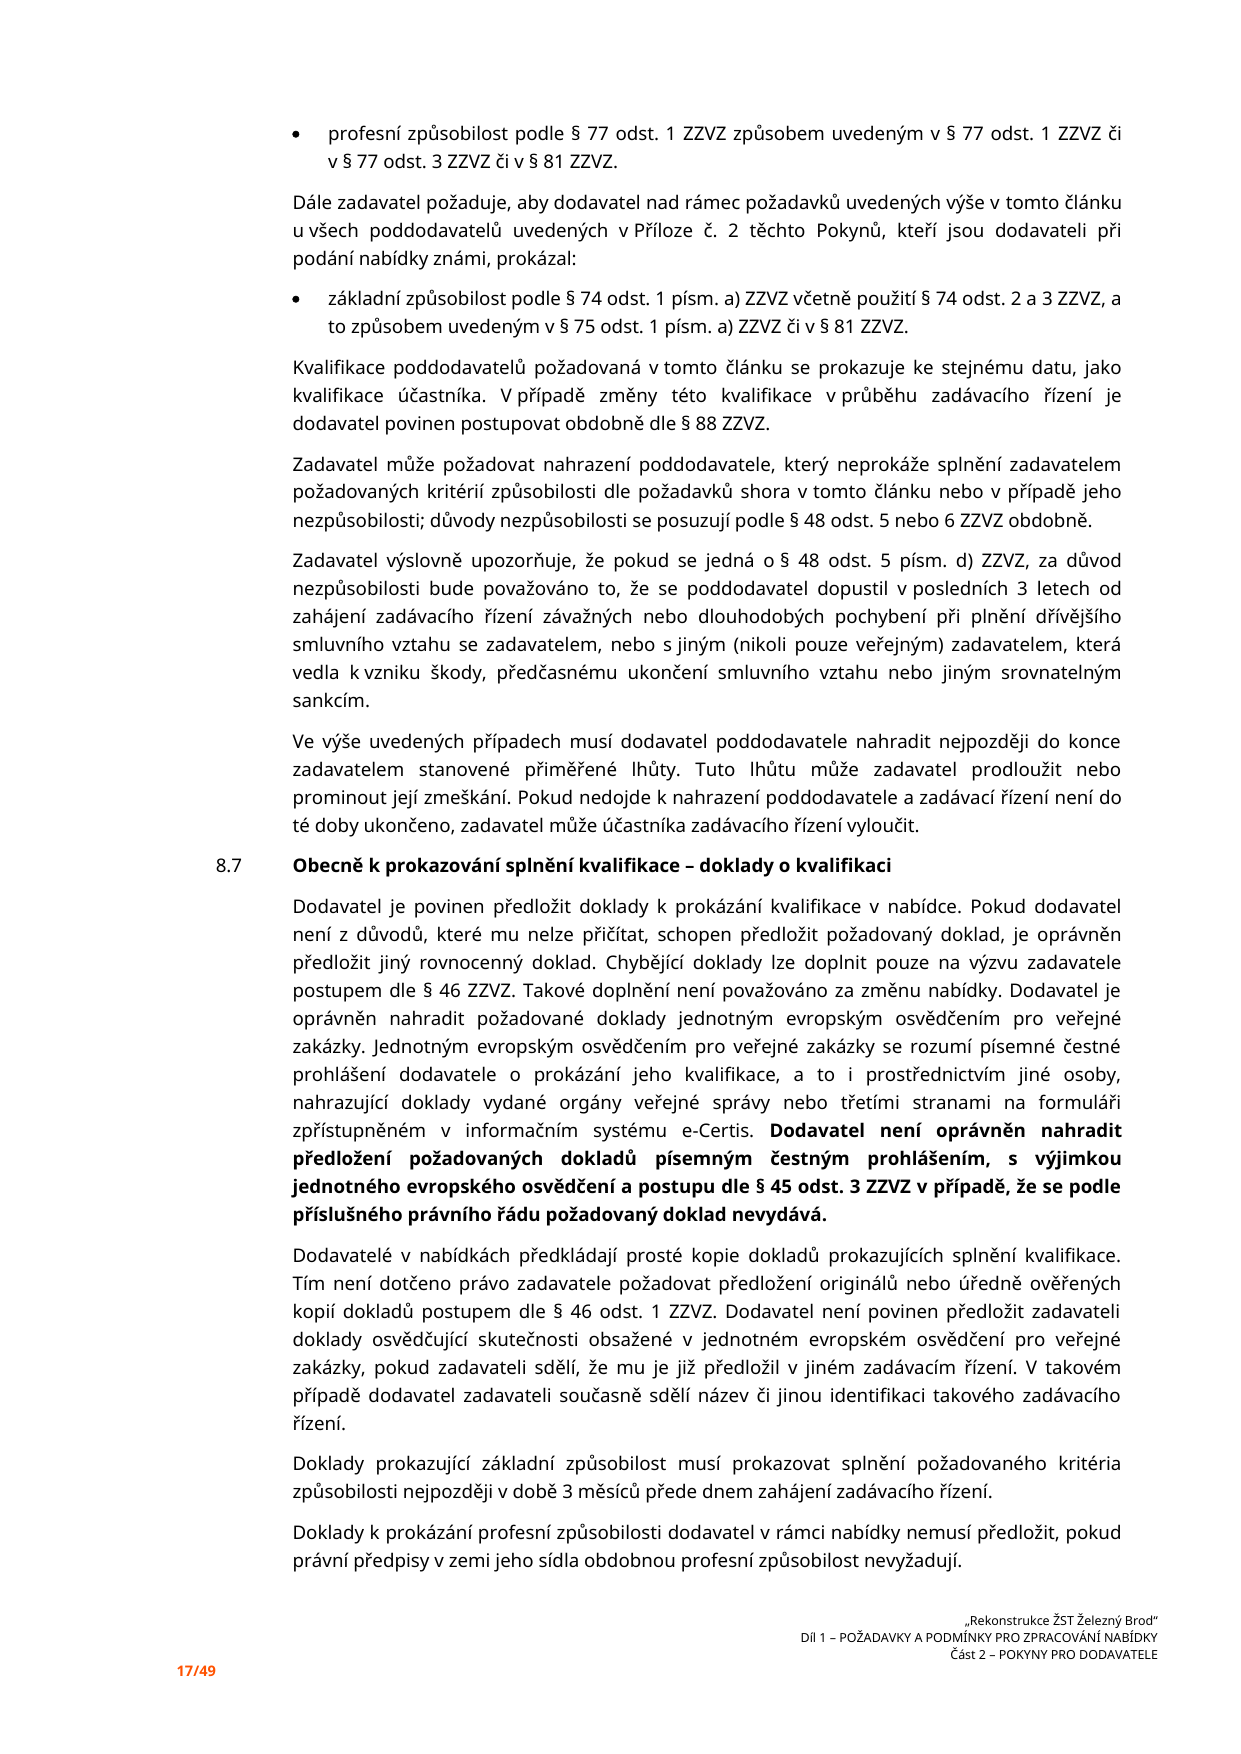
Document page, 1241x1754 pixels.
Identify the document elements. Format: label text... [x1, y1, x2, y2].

text Dodavatel je povinen předložit doklady k prokázání kvalifikace v nabídce. Pokud dodavatel není z důvodů, které mu nelze přičítat, schopen předložit požadovaný doklad, je oprávněn předložit jiný rovnocenný doklad. Chybějící doklady lze doplnit pouze na výzvu zadavatele postupem dle § 46 ZZVZ. Takové doplnění není považováno za změnu nabídky. Dodavatel je oprávněn nahradit požadované doklady jednotným evropským osvědčením pro veřejné zakázky. Jednotným evropským osvědčením pro veřejné zakázky se rozumí písemné čestné prohlášení dodavatele o prokázání jeho kvalifikace, a to i prostřednictvím jiné osoby, nahrazující doklady vydané orgány veřejné správy nebo třetími stranami na formuláři zpřístupněném v informačním systému e-Certis. Dodavatel není oprávněn nahradit předložení požadovaných dokladů písemným čestným prohlášením, s výjimkou jednotného evropského osvědčení a postupu dle § 45 odst. 3 ZZVZ v případě, že se podle příslušného právního řádu požadovaný doklad nevydává. [292, 893, 1122, 1227]
text Doklady prokazující základní způsobilost musí prokazovat splnění požadovaného kritéria způsobilosti nejpozději v době 3 měsíců přede dnem zahájení zadávacího řízení. [292, 1451, 1122, 1504]
text Doklady k prokázání profesní způsobilosti dodavatel v rámci nabídky nemusí předložit, pokud právní předpisy v zemi jeho sídla obdobnou profesní způsobilost nevyžadují. [292, 1519, 1122, 1573]
text Obecně k prokazování splnění kvalifikace – doklady o kvalifikaci [216, 853, 1122, 878]
text profesní způsobilost podle § 77 odst. 1 ZZVZ způsobem uvedeným v § 77 odst. 1 ZZVZ či v § 77 odst. 3 ZZVZ či v § 81 ZZVZ. [292, 121, 1122, 174]
text Kvalifikace poddodavatelů požadovaná v tomto článku se prokazuje ke stejnému datu, jako kvalifikace účastníka. V případě změny této kvalifikace v průběhu zadávacího řízení je dodavatel povinen postupovat obdobně dle § 88 ZZVZ. [292, 354, 1122, 436]
text základní způsobilost podle § 74 odst. 1 písm. a) ZZVZ včetně použití § 74 odst. 2 a 3 ZZVZ, a to způsobem uvedeným v § 75 odst. 1 písm. a) ZZVZ či v § 81 ZZVZ. [292, 286, 1122, 339]
text Zadavatel výslovně upozorňuje, že pokud se jedná o § 48 odst. 5 písm. d) ZZVZ, za důvod nezpůsobilosti bude považováno to, že se poddodavatel dopustil v posledních 3 letech od zahájení zadávacího řízení závažných nebo dlouhodobých pochybení při plnění dřívějšího smluvního vztahu se zadavatelem, nebo s jiným (nikoli pouze veřejným) zadavatelem, která vedla k vzniku škody, předčasnému ukončení smluvního vztahu nebo jiným srovnatelným sankcím. [292, 547, 1122, 713]
text Dodavatelé v nabídkách předkládají prosté kopie dokladů prokazujících splnění kvalifikace. Tím není dotčeno právo zadavatele požadovat předložení originálů nebo úředně ověřených kopií dokladů postupem dle § 46 odst. 1 ZZVZ. Dodavatel není povinen předložit zadavateli doklady osvědčující skutečnosti obsažené v jednotném evropském osvědčení pro veřejné zakázky, pokud zadavateli sdělí, že mu je již předložil v jiném zadávacím řízení. V takovém případě dodavatel zadavateli současně sdělí název či jinou identifikaci takového zadávacího řízení. [292, 1242, 1122, 1436]
text Ve výše uvedených případech musí dodavatel poddodavatele nahradit nejpozději do konce zadavatelem stanovené přiměřené lhůty. Tuto lhůtu může zadavatel prodloužit nebo prominout její zmeškání. Pokud nedojde k nahrazení poddodavatele a zadávací řízení není do té doby ukončeno, zadavatel může účastníka zadávacího řízení vyloučit. [292, 728, 1122, 838]
text Zadavatel může požadovat nahrazení poddodavatele, který neprokáže splnění zadavatelem požadovaných kritérií způsobilosti dle požadavků shora v tomto článku nebo v případě jeho nezpůsobilosti; důvody nezpůsobilosti se posuzují podle § 48 odst. 5 nebo 6 ZZVZ obdobně. [292, 451, 1122, 532]
text Dále zadavatel požaduje, aby dodavatel nad rámec požadavků uvedených výše v tomto článku u všech poddodavatelů uvedených v Příloze č. 2 těchto Pokynů, kteří jsou dodavateli při podání nabídky známi, prokázal: [292, 189, 1122, 271]
